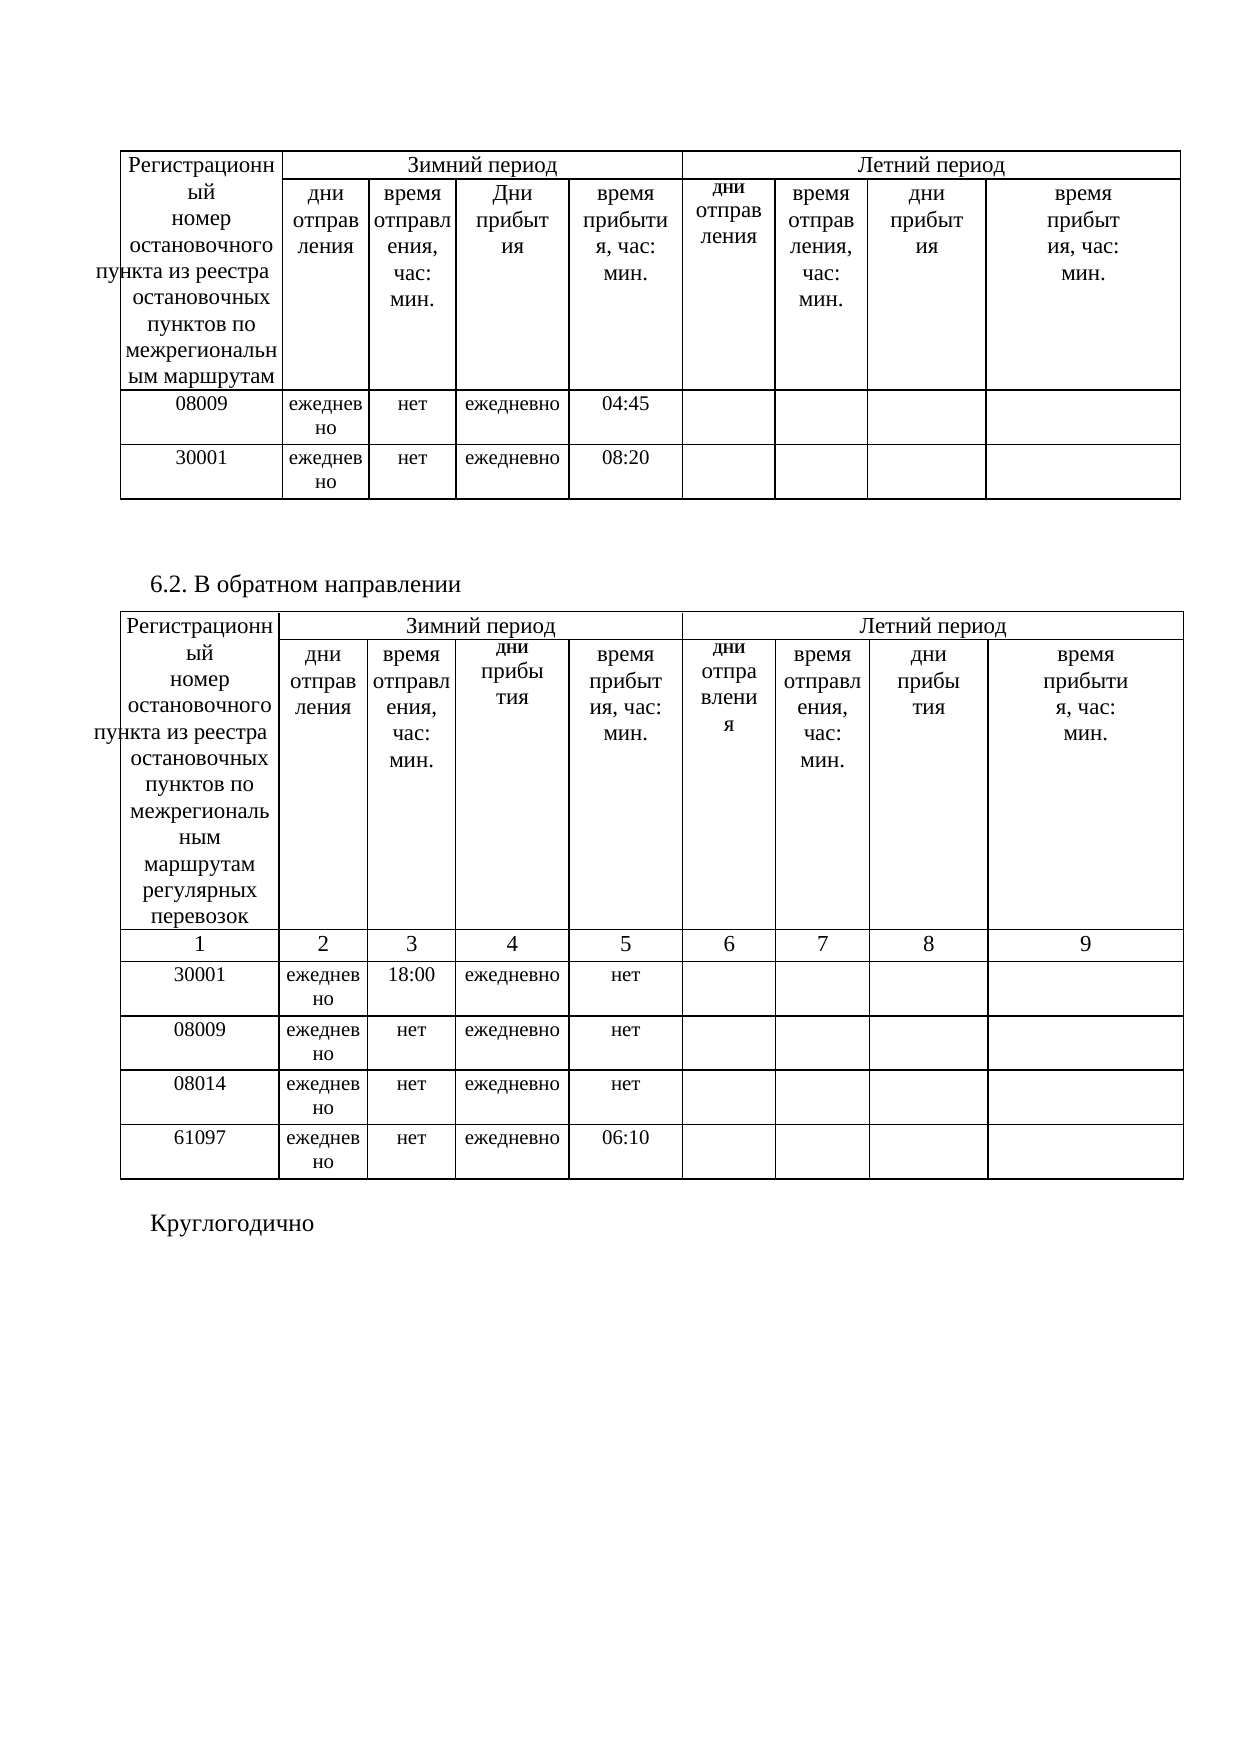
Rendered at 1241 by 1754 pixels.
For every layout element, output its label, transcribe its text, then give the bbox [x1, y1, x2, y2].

table_cell нет [370, 445, 455, 498]
text 6.2. В обратном направлении [150, 569, 1090, 598]
table_cell [868, 445, 985, 498]
table_cell ДНИ прибы тия [456, 640, 568, 929]
table_cell нет [570, 962, 682, 1015]
table_cell ДНИ отправ ления [683, 180, 774, 389]
text Круглогодично [150, 1208, 1090, 1237]
table_cell ежедневно [456, 1125, 568, 1178]
table_cell ежедневно [283, 391, 368, 444]
table_cell [870, 1071, 987, 1124]
table_cell [683, 391, 774, 444]
table_cell 08009 [121, 391, 282, 444]
table_cell ежедневно [280, 1125, 367, 1178]
table_cell ежедневно [457, 391, 568, 444]
table_cell ДНИ отпра влени я [683, 640, 775, 929]
table_cell 5 [570, 930, 682, 961]
table_cell 2 [280, 930, 367, 961]
table_header Зимний период [283, 152, 682, 178]
table_cell 7 [776, 930, 869, 961]
table_cell время отправл ения, час: мин. [776, 640, 869, 929]
table_cell 4 [456, 930, 568, 961]
table_cell 04:45 [570, 391, 682, 444]
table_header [121, 152, 282, 389]
table_cell [870, 962, 987, 1015]
table_cell ежедневно [456, 962, 568, 1015]
table_cell [776, 962, 869, 1015]
table_cell нет [368, 1071, 455, 1124]
table_cell нет [570, 1017, 682, 1069]
table_cell 3 [368, 930, 455, 961]
table_cell дни отправ ления [283, 180, 368, 389]
table_cell дни прибы тия [870, 640, 987, 929]
table_cell нет [570, 1071, 682, 1124]
table_cell дни прибыт ия [868, 180, 985, 389]
table_cell [776, 445, 867, 498]
table_cell [776, 391, 867, 444]
table_cell [868, 391, 985, 444]
table_cell время отправл ения, час: мин. [368, 640, 455, 929]
table_cell ежедневно [457, 445, 568, 498]
table_cell [989, 1125, 1183, 1178]
table_cell 6 [683, 930, 775, 961]
table_cell ежедневно [280, 962, 367, 1015]
table_cell [683, 445, 774, 498]
table_cell время отправ ления, час: мин. [776, 180, 867, 389]
table_cell Дни прибыт ия [457, 180, 568, 389]
table_cell [683, 1017, 775, 1069]
table_cell 61097 [121, 1125, 278, 1178]
table_cell время прибыт ия, час: мин. [570, 640, 682, 929]
table_cell [870, 1125, 987, 1178]
table_header Летний период [683, 152, 1180, 178]
table_cell дни отправ ления [280, 640, 367, 929]
table_cell 08:20 [570, 445, 682, 498]
table_cell время отправл ения, час: мин. [370, 180, 455, 389]
table_cell 08014 [121, 1071, 278, 1124]
table_cell ежедневно [280, 1071, 367, 1124]
table_header Зимний период [280, 612, 682, 639]
table_cell [987, 391, 1180, 444]
table_cell [776, 1071, 869, 1124]
table_header Регистрационный номер остановочного пункта из реестра остановочных пунктов по межрегиональным маршрутам регулярных перевозок [121, 612, 279, 929]
table_cell нет [370, 391, 455, 444]
table_cell 18:00 [368, 962, 455, 1015]
table_cell 1 [121, 930, 278, 961]
table_cell нет [368, 1125, 455, 1178]
table_cell ежедневно [456, 1017, 568, 1069]
table_cell 08009 [121, 1017, 278, 1069]
table_cell ежедневно [456, 1071, 568, 1124]
table_header Летний период [683, 612, 1183, 639]
table_cell 8 [870, 930, 987, 961]
table_cell 30001 [121, 445, 282, 498]
table_cell [989, 1071, 1183, 1124]
table_cell [683, 1125, 775, 1178]
table_cell ежедневно [280, 1017, 367, 1069]
table_cell нет [368, 1017, 455, 1069]
table_cell 30001 [121, 962, 278, 1015]
table_cell [987, 445, 1180, 498]
table_cell [870, 1017, 987, 1069]
table_cell [989, 962, 1183, 1015]
table_cell время прибыт ия, час: мин. [987, 180, 1180, 389]
table_cell время прибыти я, час: мин. [989, 640, 1183, 929]
table_cell [989, 1017, 1183, 1069]
table_cell время прибыти я, час: мин. [570, 180, 682, 389]
table_cell [776, 1017, 869, 1069]
table_cell ежедневно [283, 445, 368, 498]
table_cell 06:10 [570, 1125, 682, 1178]
table_cell [776, 1125, 869, 1178]
table_cell [683, 962, 775, 1015]
table_cell [683, 1071, 775, 1124]
table_cell 9 [989, 930, 1183, 961]
